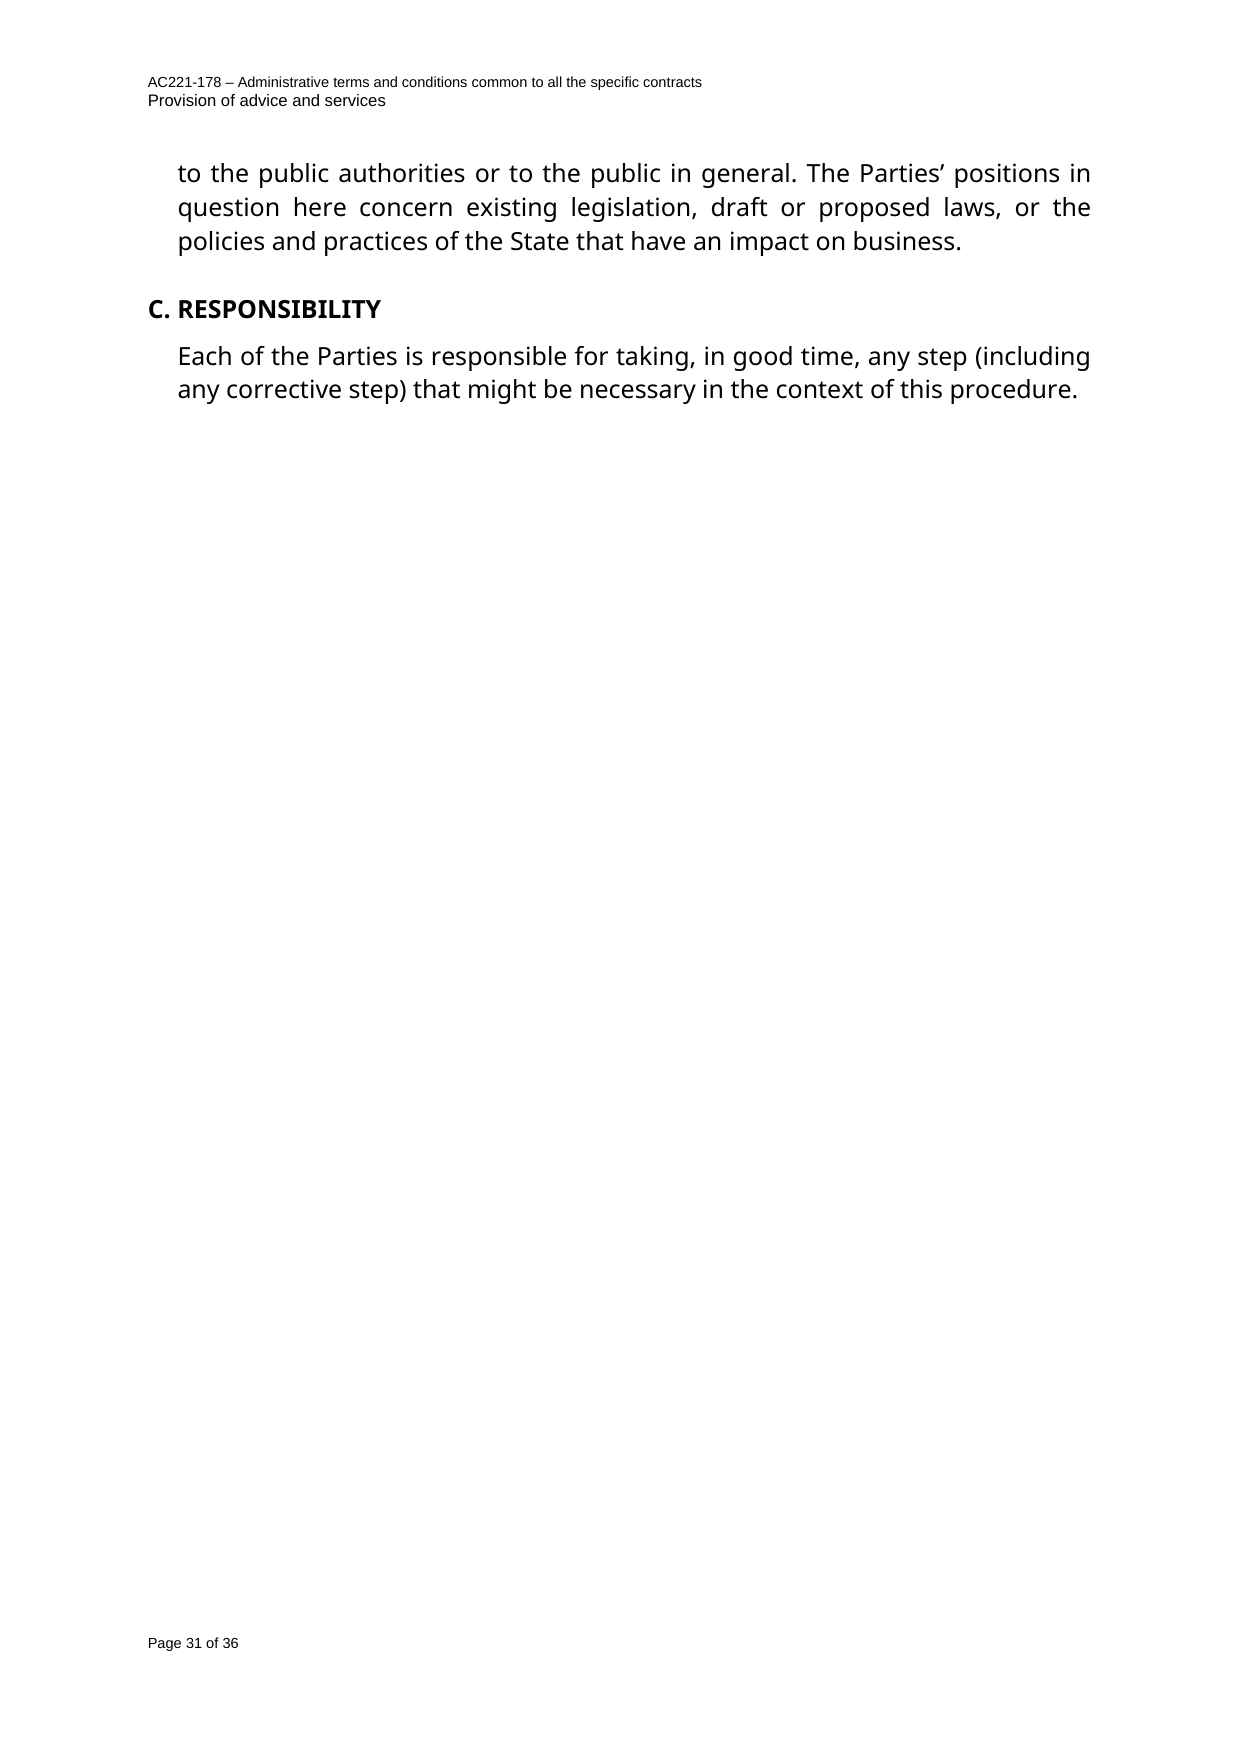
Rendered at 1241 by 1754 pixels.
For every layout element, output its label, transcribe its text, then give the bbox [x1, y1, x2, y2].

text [148, 155, 1092, 257]
text Each of the Parties is responsible for taking, in good time, any step (including any corrective step) that might be necessary in the context of this procedure. [177, 338, 1092, 406]
text C. RESPONSIBILITY [148, 292, 1092, 326]
